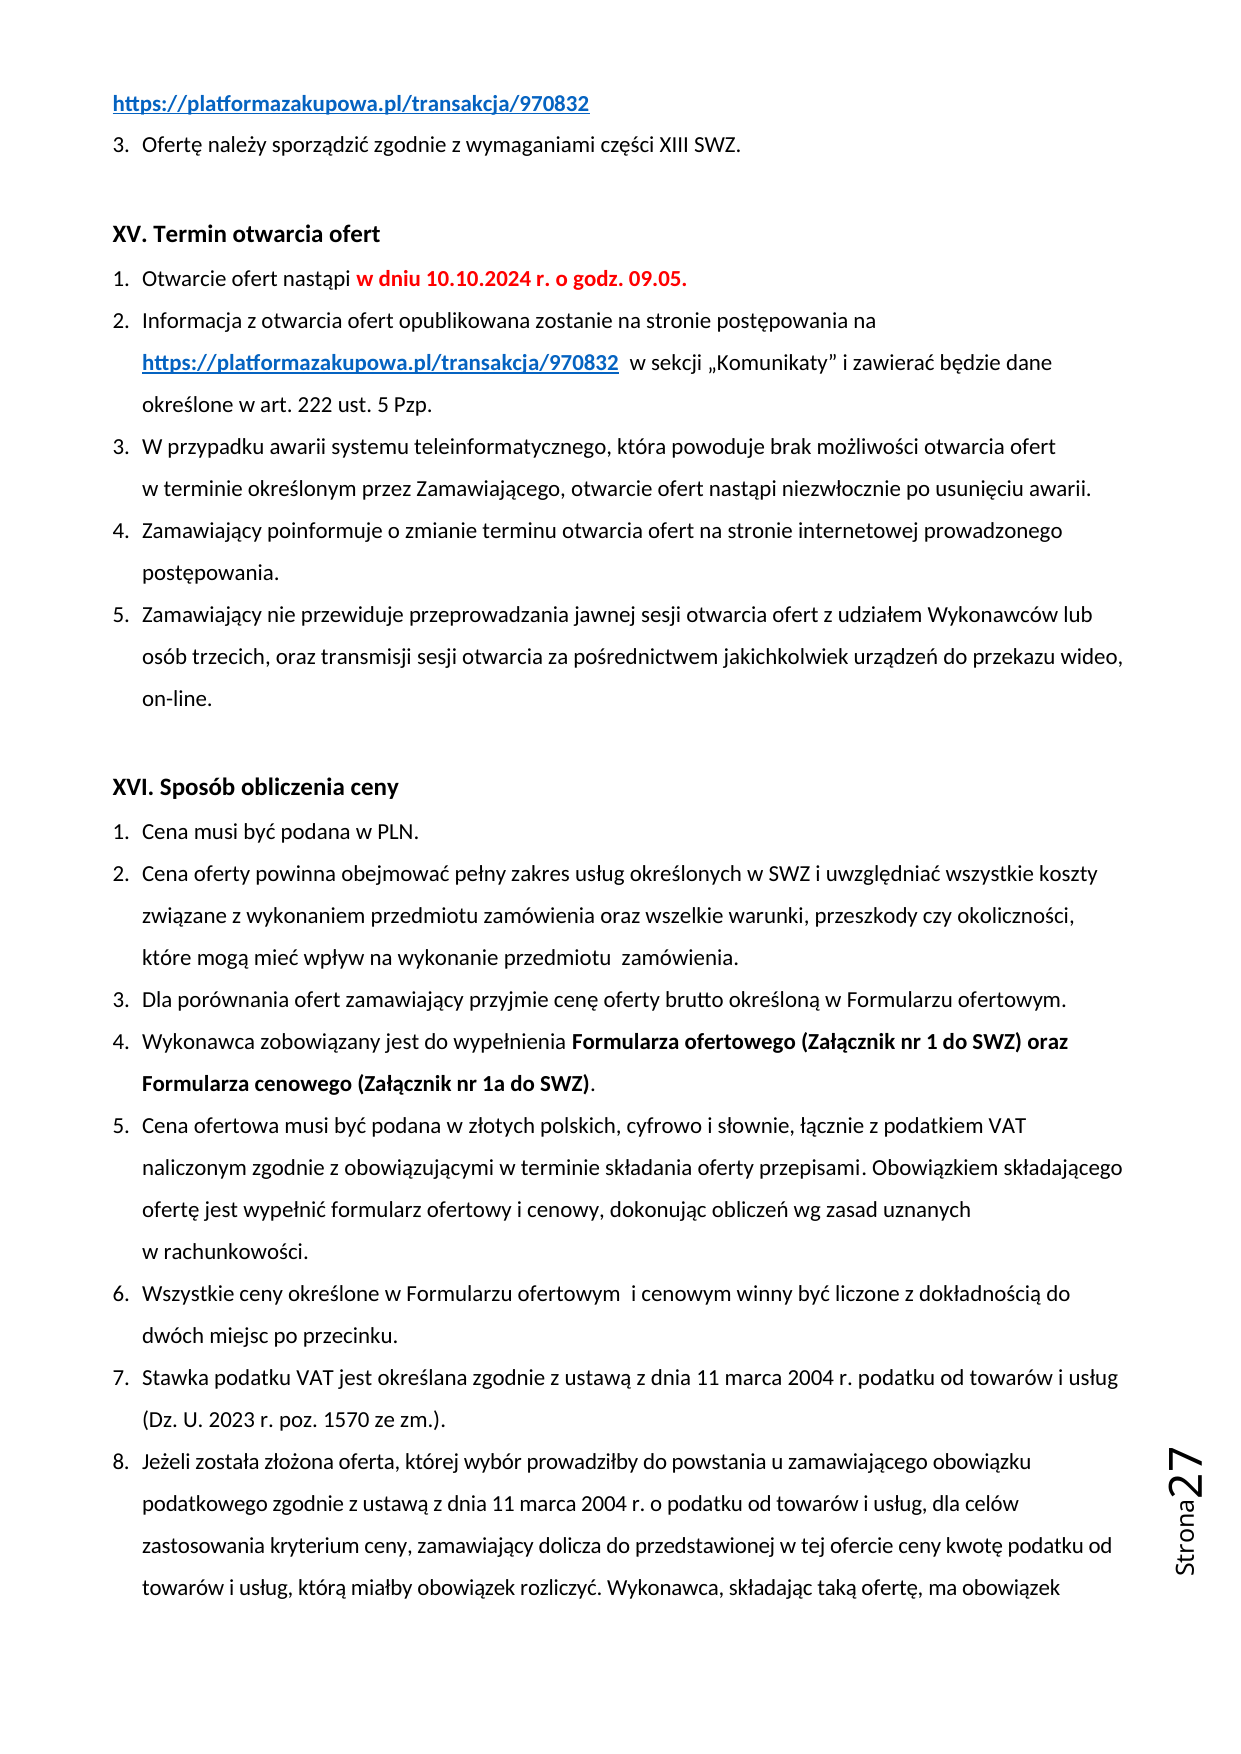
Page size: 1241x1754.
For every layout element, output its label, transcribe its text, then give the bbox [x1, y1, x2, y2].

list Otwarcie ofert nastąpi w dniu 10.10.2024 r. o godz. 09.05. [112, 264, 1128, 292]
subtitle XVI. Sposób obliczenia ceny [112, 772, 1128, 802]
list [112, 1447, 1128, 1601]
list Ofertę należy sporządzić zgodnie z wymaganiami części XIII SWZ. [112, 131, 1128, 159]
list Cena oferty powinna obejmować pełny zakres usług określonych w SWZ i uwzględniać wszystkie koszty związane z wykonaniem przedmiotu zamówienia oraz wszelkie warunki, przeszkody czy okoliczności, które mogą mieć wpływ na wykonanie przedmiotu zamówienia. [112, 859, 1128, 971]
text https://platformazakupowa.pl/transakcja/970832 [112, 89, 1128, 117]
list Zamawiający poinformuje o zmianie terminu otwarcia ofert na stronie internetowej prowadzonego postępowania. [112, 516, 1128, 586]
list W przypadku awarii systemu teleinformatycznego, która powoduje brak możliwości otwarcia ofert w terminie określonym przez Zamawiającego, otwarcie ofert nastąpi niezwłocznie po usunięciu awarii. [112, 432, 1128, 502]
list Dla porównania ofert zamawiający przyjmie cenę oferty brutto określoną w Formularzu ofertowym. [112, 985, 1128, 1013]
list Stawka podatku VAT jest określana zgodnie z ustawą z dnia 11 marca 2004 r. podatku od towarów i usług (Dz. U. 2023 r. poz. 1570 ze zm.). [112, 1363, 1128, 1433]
subtitle XV. Termin otwarcia ofert [112, 218, 1128, 249]
list Cena ofertowa musi być podana w złotych polskich, cyfrowo i słownie, łącznie z podatkiem VAT naliczonym zgodnie z obowiązującymi w terminie składania oferty przepisami. Obowiązkiem składającego ofertę jest wypełnić formularz ofertowy i cenowy, dokonując obliczeń wg zasad uznanych w rachunkowości. [112, 1111, 1128, 1265]
list Cena musi być podana w PLN. [112, 817, 1128, 845]
list Wykonawca zobowiązany jest do wypełnienia Formularza ofertowego (Załącznik nr 1 do SWZ) oraz Formularza cenowego (Załącznik nr 1a do SWZ). [112, 1027, 1128, 1097]
list Informacja z otwarcia ofert opublikowana zostanie na stronie postępowania na https://platformazakupowa.pl/transakcja/970832 w sekcji „Komunikaty” i zawierać będzie dane określone w art. 222 ust. 5 Pzp. [112, 306, 1128, 418]
list Wszystkie ceny określone w Formularzu ofertowym i cenowym winny być liczone z dokładnością do dwóch miejsc po przecinku. [112, 1279, 1128, 1349]
list Zamawiający nie przewiduje przeprowadzania jawnej sesji otwarcia ofert z udziałem Wykonawców lub osób trzecich, oraz transmisji sesji otwarcia za pośrednictwem jakichkolwiek urządzeń do przekazu wideo, on-line. [112, 600, 1128, 712]
